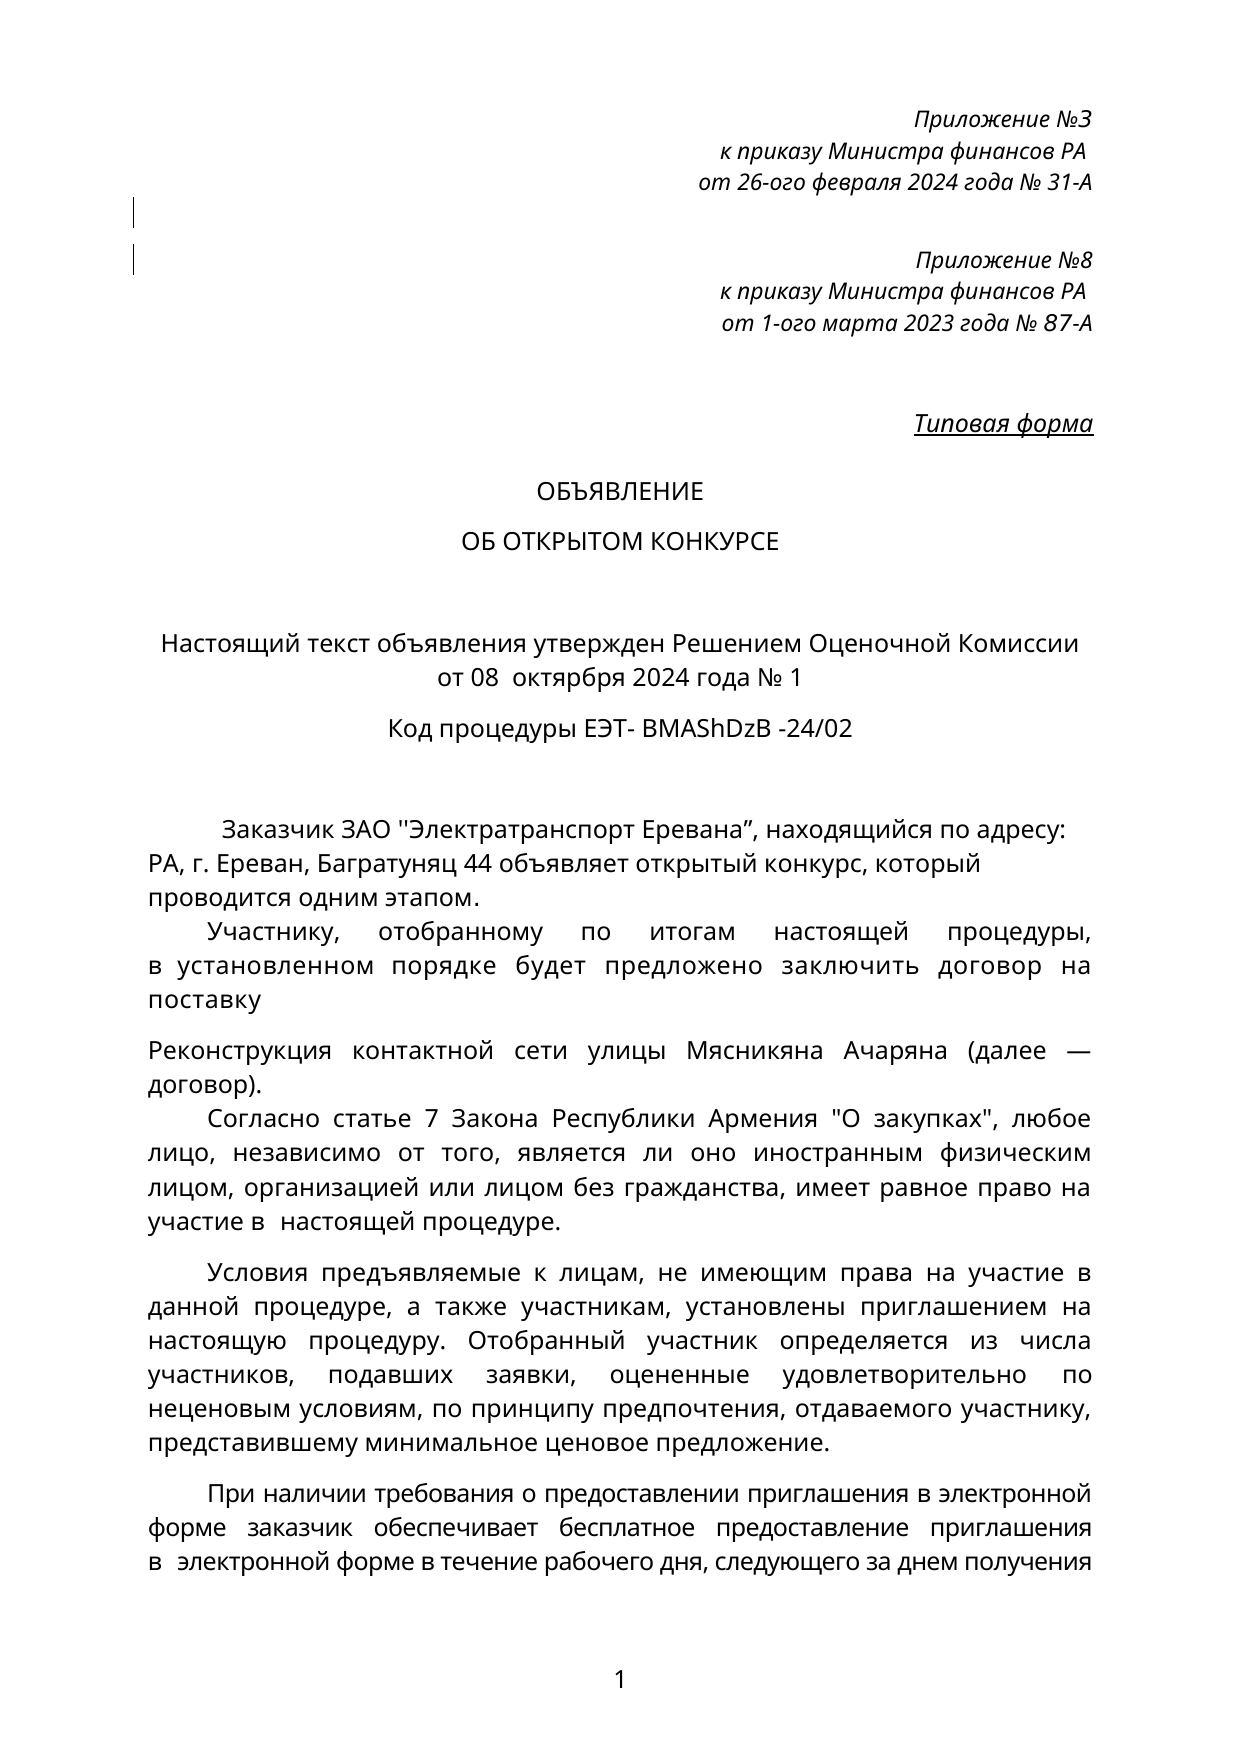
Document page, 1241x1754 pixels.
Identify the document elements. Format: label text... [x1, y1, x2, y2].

text к приказу Министра финансов РА от 26-ого февраля 2024 года № 31-A [148, 135, 1092, 197]
text ОБЪЯВЛЕНИЕ [148, 473, 1092, 507]
text Реконструкция контактной сети улицы Мясникяна Ачаряна (далее — договор). [148, 1033, 1092, 1101]
text Участнику, отобранному по итогам настоящей процедуры, в установленном порядке будет предложено заключить договор на поставку [148, 914, 1092, 1016]
text Заказчик ЗАО ''Электратранспорт Еревана”, находящийся по адресу: РА, г. Ереван, Багратуняц 44 объявляет открытый конкурс, который проводится одним этапом. [148, 812, 1092, 914]
text к приказу Министра финансов РА от 1-ого марта 2023 года № 87-A [148, 275, 1092, 338]
text Приложение №3 [148, 103, 1092, 135]
text Согласно статье 7 Закона Республики Армения "О закупках", любое лицо, независимо от того, является ли оно иностранным физическим лицом, организацией или лицом без гражданства, имеет равное право на участие в настоящей процедуре. [148, 1101, 1092, 1237]
text Код процедуры ЕЭТ- BMAShDzB -24/02 [148, 710, 1092, 744]
text Приложение №8 [148, 244, 1092, 275]
text Условия предъявляемые к лицам, не имеющим права на участие в данной процедуре, а также участникам, установлены приглашением на настоящую процедуру. Отобранный участник определяется из числа участников, подавших заявки, оцененные удовлетворительно по неценовым условиям, по принципу предпочтения, отдаваемого участнику, представившему минимальное ценовое предложение. [148, 1254, 1092, 1458]
text Настоящий текст объявления утвержден Решением Оценочной Комиссии от 08 октярбря 2024 года № 1 [148, 625, 1092, 693]
text Типовая форма [148, 406, 1093, 439]
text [148, 1475, 1092, 1578]
text ОБ ОТКРЫТОМ КОНКУРСЕ [148, 524, 1092, 558]
